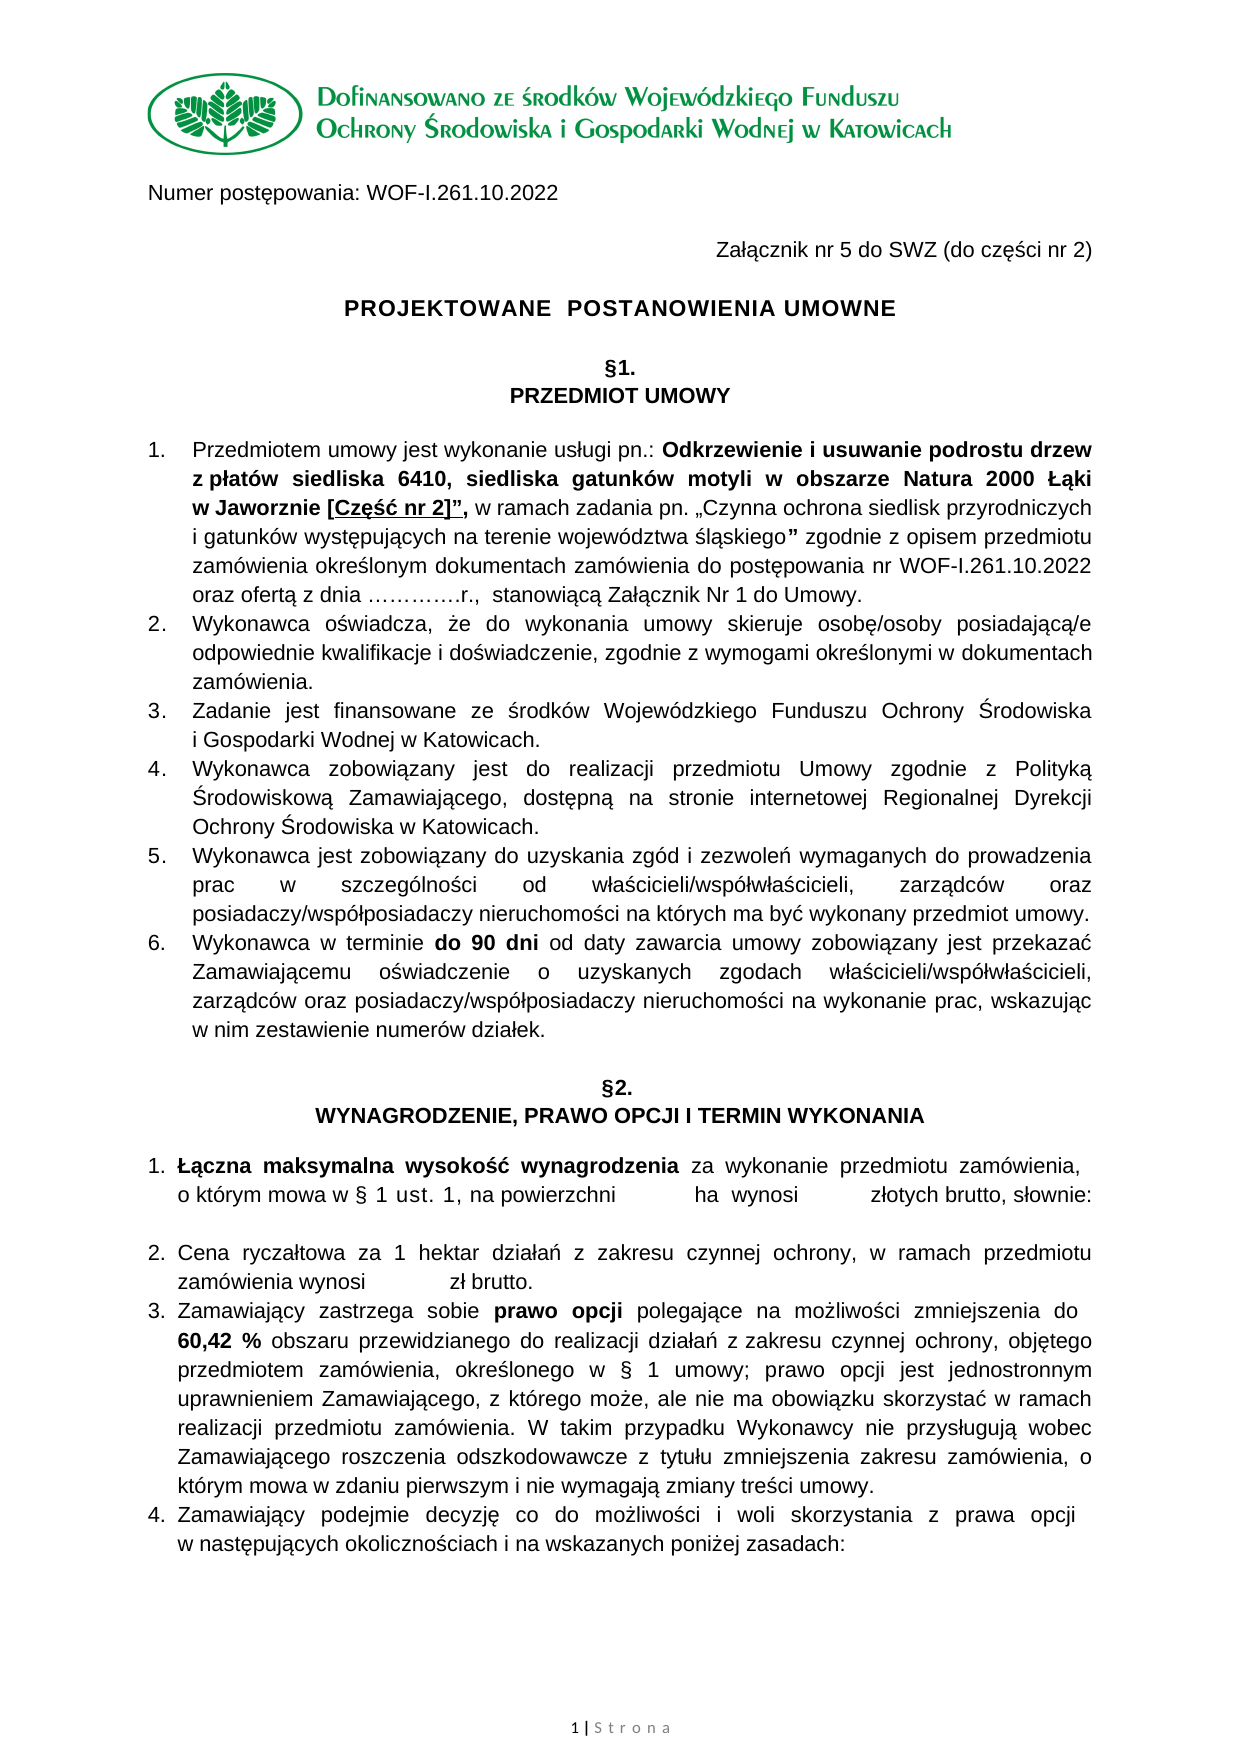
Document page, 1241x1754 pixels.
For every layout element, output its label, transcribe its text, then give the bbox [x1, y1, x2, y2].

list Wykonawca zobowiązany jest do realizacji przedmiotu Umowy zgodnie z Polityką Środowiskową Zamawiającego, dostępną na stronie internetowej Regionalnej Dyrekcji Ochrony Środowiska w Katowicach. [148, 756, 1093, 839]
list Przedmiotem umowy jest wykonanie usługi pn.: Odkrzewienie i usuwanie podrostu drzew z płatów siedliska 6410, siedliska gatunków motyli w obszarze Natura 2000 Łąki w Jaworznie [Część nr 2]”, w ramach zadania pn. „Czynna ochrona siedlisk przyrodniczych i gatunków występujących na terenie województwa śląskiego” zgodnie z opisem przedmiotu zamówienia określonym dokumentach zamówienia do postępowania nr WOF-I.261.10.2022 oraz ofertą z dnia ………….r., stanowiącą Załącznik Nr 1 do Umowy. [148, 437, 1093, 607]
text PROJEKTOWANE POSTANOWIENIA UMOWNE [148, 295, 1093, 322]
list Zamawiający zastrzega sobie prawo opcji polegające na możliwości zmniejszenia do 60,42 % obszaru przewidzianego do realizacji działań z zakresu czynnej ochrony, objętego przedmiotem zamówienia, określonego w § 1 umowy; prawo opcji jest jednostronnym uprawnieniem Zamawiającego, z którego może, ale nie ma obowiązku skorzystać w ramach realizacji przedmiotu zamówienia. W takim przypadku Wykonawcy nie przysługują wobec Zamawiającego roszczenia odszkodowawcze z tytułu zmniejszenia zakresu zamówienia, o którym mowa w zdaniu pierwszym i nie wymagają zmiany treści umowy. [148, 1298, 1093, 1498]
list Łączna maksymalna wysokość wynagrodzenia za wykonanie przedmiotu zamówienia, o którym mowa w § 1 ust. 1, na powierzchni ha wynosi złotych brutto, słownie: [148, 1153, 1093, 1236]
picture [147, 73, 951, 155]
list Wykonawca w terminie do 90 dni od daty zawarcia umowy zobowiązany jest przekazać Zamawiającemu oświadczenie o uzyskanych zgodach właścicieli/współwłaścicieli, zarządców oraz posiadaczy/współposiadaczy nieruchomości na wykonanie prac, wskazując w nim zestawienie numerów działek. [148, 930, 1093, 1042]
list Cena ryczałtowa za 1 hektar działań z zakresu czynnej ochrony, w ramach przedmiotu zamówienia wynosi zł brutto. [148, 1240, 1093, 1294]
text Numer postępowania: WOF-I.261.10.2022 [148, 179, 1093, 205]
list Zadanie jest finansowane ze środków Wojewódzkiego Funduszu Ochrony Środowiska i Gospodarki Wodnej w Katowicach. [148, 698, 1093, 752]
text §2. WYNAGRODZENIE, PRAWO OPCJI I TERMIN WYKONANIA [148, 1074, 1093, 1129]
list Wykonawca jest zobowiązany do uzyskania zgód i zezwoleń wymaganych do prowadzenia prac w szczególności od właścicieli/współwłaścicieli, zarządców oraz posiadaczy/współposiadaczy nieruchomości na których ma być wykonany przedmiot umowy. [148, 843, 1093, 926]
list Wykonawca oświadcza, że do wykonania umowy skieruje osobę/osoby posiadającą/e odpowiednie kwalifikacje i doświadczenie, zgodnie z wymogami określonymi w dokumentach zamówienia. [148, 611, 1093, 694]
text Załącznik nr 5 do SWZ (do części nr 2) [148, 237, 1093, 263]
list Zamawiający podejmie decyzję co do możliwości i woli skorzystania z prawa opcji w następujących okolicznościach i na wskazanych poniżej zasadach: [148, 1502, 1093, 1556]
text §1. PRZEDMIOT UMOWY [148, 354, 1093, 409]
